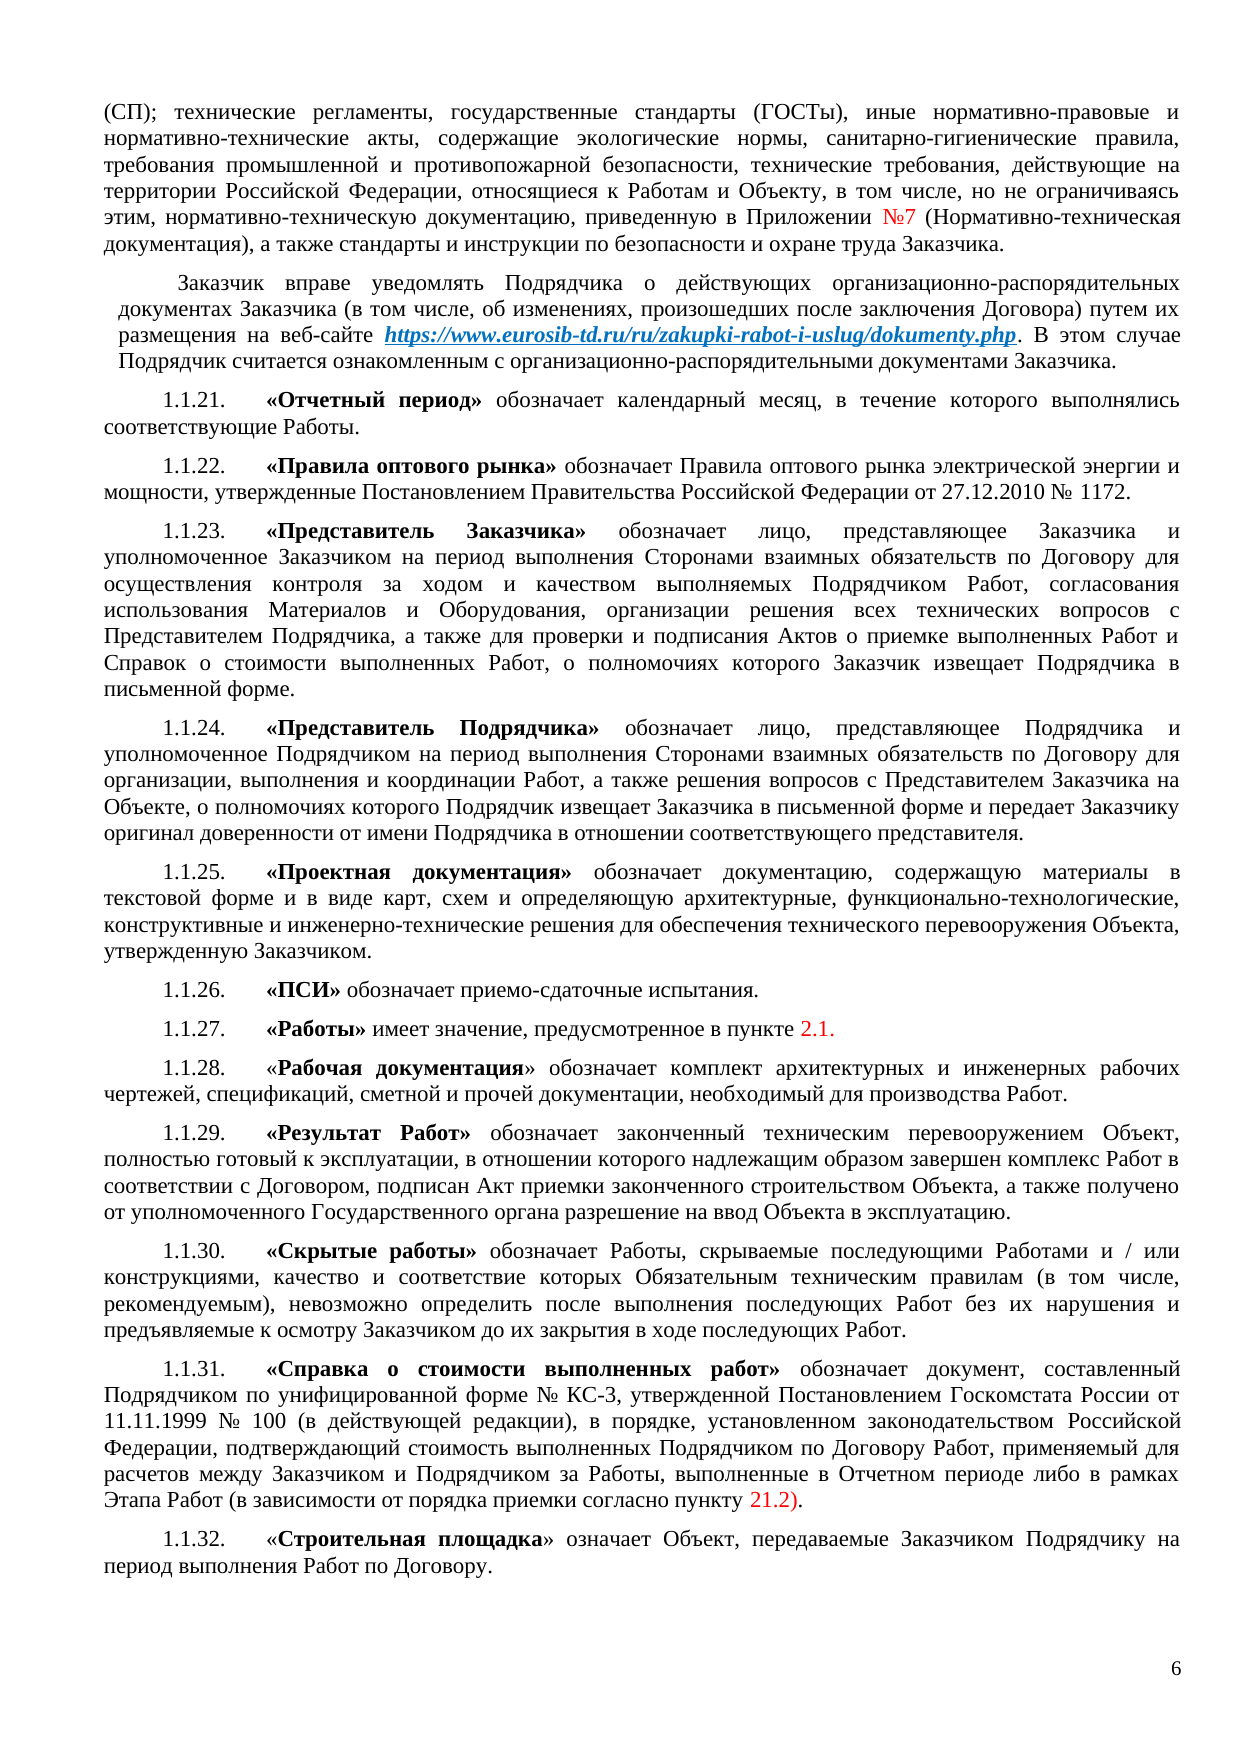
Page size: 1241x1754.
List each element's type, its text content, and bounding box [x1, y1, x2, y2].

text «ПСИ» обозначает приемо-сдаточные испытания. [103, 976, 1181, 1002]
text «Проектная документация» обозначает документацию, содержащую материалы в текстовой форме и в виде карт, схем и определяющую архитектурные, функционально-технологические, конструктивные и инженерно-технические решения для обеспечения технического перевооружения Объекта, утвержденную Заказчиком. [103, 858, 1181, 963]
text «Представитель Подрядчика» обозначает лицо, представляющее Подрядчика и уполномоченное Подрядчиком на период выполнения Сторонами взаимных обязательств по Договору для организации, выполнения и координации Работ, а также решения вопросов с Представителем Заказчика на Объекте, о полномочиях которого Подрядчик извещает Заказчика в письменной форме и передает Заказчику оригинал доверенности от имени Подрядчика в отношении соответствующего представителя. [103, 714, 1181, 846]
text «Правила оптового рынка» обозначает Правила оптового рынка электрической энергии и мощности, утвержденные Постановлением Правительства Российской Федерации от 27.12.2010 № 1172. [103, 452, 1181, 504]
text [103, 98, 1181, 256]
text «Работы» имеет значение, предусмотренное в пункте 2.1. [103, 1015, 1181, 1041]
text «Представитель Заказчика» обозначает лицо, представляющее Заказчика и уполномоченное Заказчиком на период выполнения Сторонами взаимных обязательств по Договору для осуществления контроля за ходом и качеством выполняемых Подрядчиком Работ, согласования использования Материалов и Оборудования, организации решения всех технических вопросов с Представителем Подрядчика, а также для проверки и подписания Актов о приемке выполненных Работ и Справок о стоимости выполненных Работ, о полномочиях которого Заказчик извещает Подрядчика в письменной форме. [103, 517, 1181, 701]
text «Справка о стоимости выполненных работ» обозначает документ, составленный Подрядчиком по унифицированной форме № КС-3, утвержденной Постановлением Госкомстата России от 11.11.1999 № 100 (в действующей редакции), в порядке, установленном законодательством Российской Федерации, подтверждающий стоимость выполненных Подрядчиком по Договору Работ, применяемый для расчетов между Заказчиком и Подрядчиком за Работы, выполненные в Отчетном периоде либо в рамках Этапа Работ (в зависимости от порядка приемки согласно пункту 21.2). [103, 1355, 1181, 1513]
text «Отчетный период» обозначает календарный месяц, в течение которого выполнялись соответствующие Работы. [103, 386, 1181, 439]
text «Скрытые работы» обозначает Работы, скрываемые последующими Работами и / или конструкциями, качество и соответствие которых Обязательным техническим правилам (в том числе, рекомендуемым), невозможно определить после выполнения последующих Работ без их нарушения и предъявляемые к осмотру Заказчиком до их закрытия в ходе последующих Работ. [103, 1237, 1181, 1342]
text «Рабочая документация» обозначает комплект архитектурных и инженерных рабочих чертежей, спецификаций, сметной и прочей документации, необходимый для производства Работ. [103, 1054, 1181, 1106]
text «Результат Работ» обозначает законченный техническим перевооружением Объект, полностью готовый к эксплуатации, в отношении которого надлежащим образом завершен комплекс Работ в соответствии с Договором, подписан Акт приемки законченного строительством Объекта, а также получено от уполномоченного Государственного органа разрешение на ввод Объекта в эксплуатацию. [103, 1119, 1181, 1224]
list Заказчик вправе уведомлять Подрядчика о действующих организационно-распорядительных документах Заказчика (в том числе, об изменениях, произошедших после заключения Договора) путем их размещения на веб-сайте https://www.eurosib-td.ru/ru/zakupki-rabot-i-uslug/dokumenty.php. В этом случае Подрядчик считается ознакомленным с организационно-распорядительными документами Заказчика. [118, 268, 1181, 374]
text «Строительная площадка» означает Объект, передаваемые Заказчиком Подрядчику на период выполнения Работ по Договору. [103, 1525, 1181, 1578]
